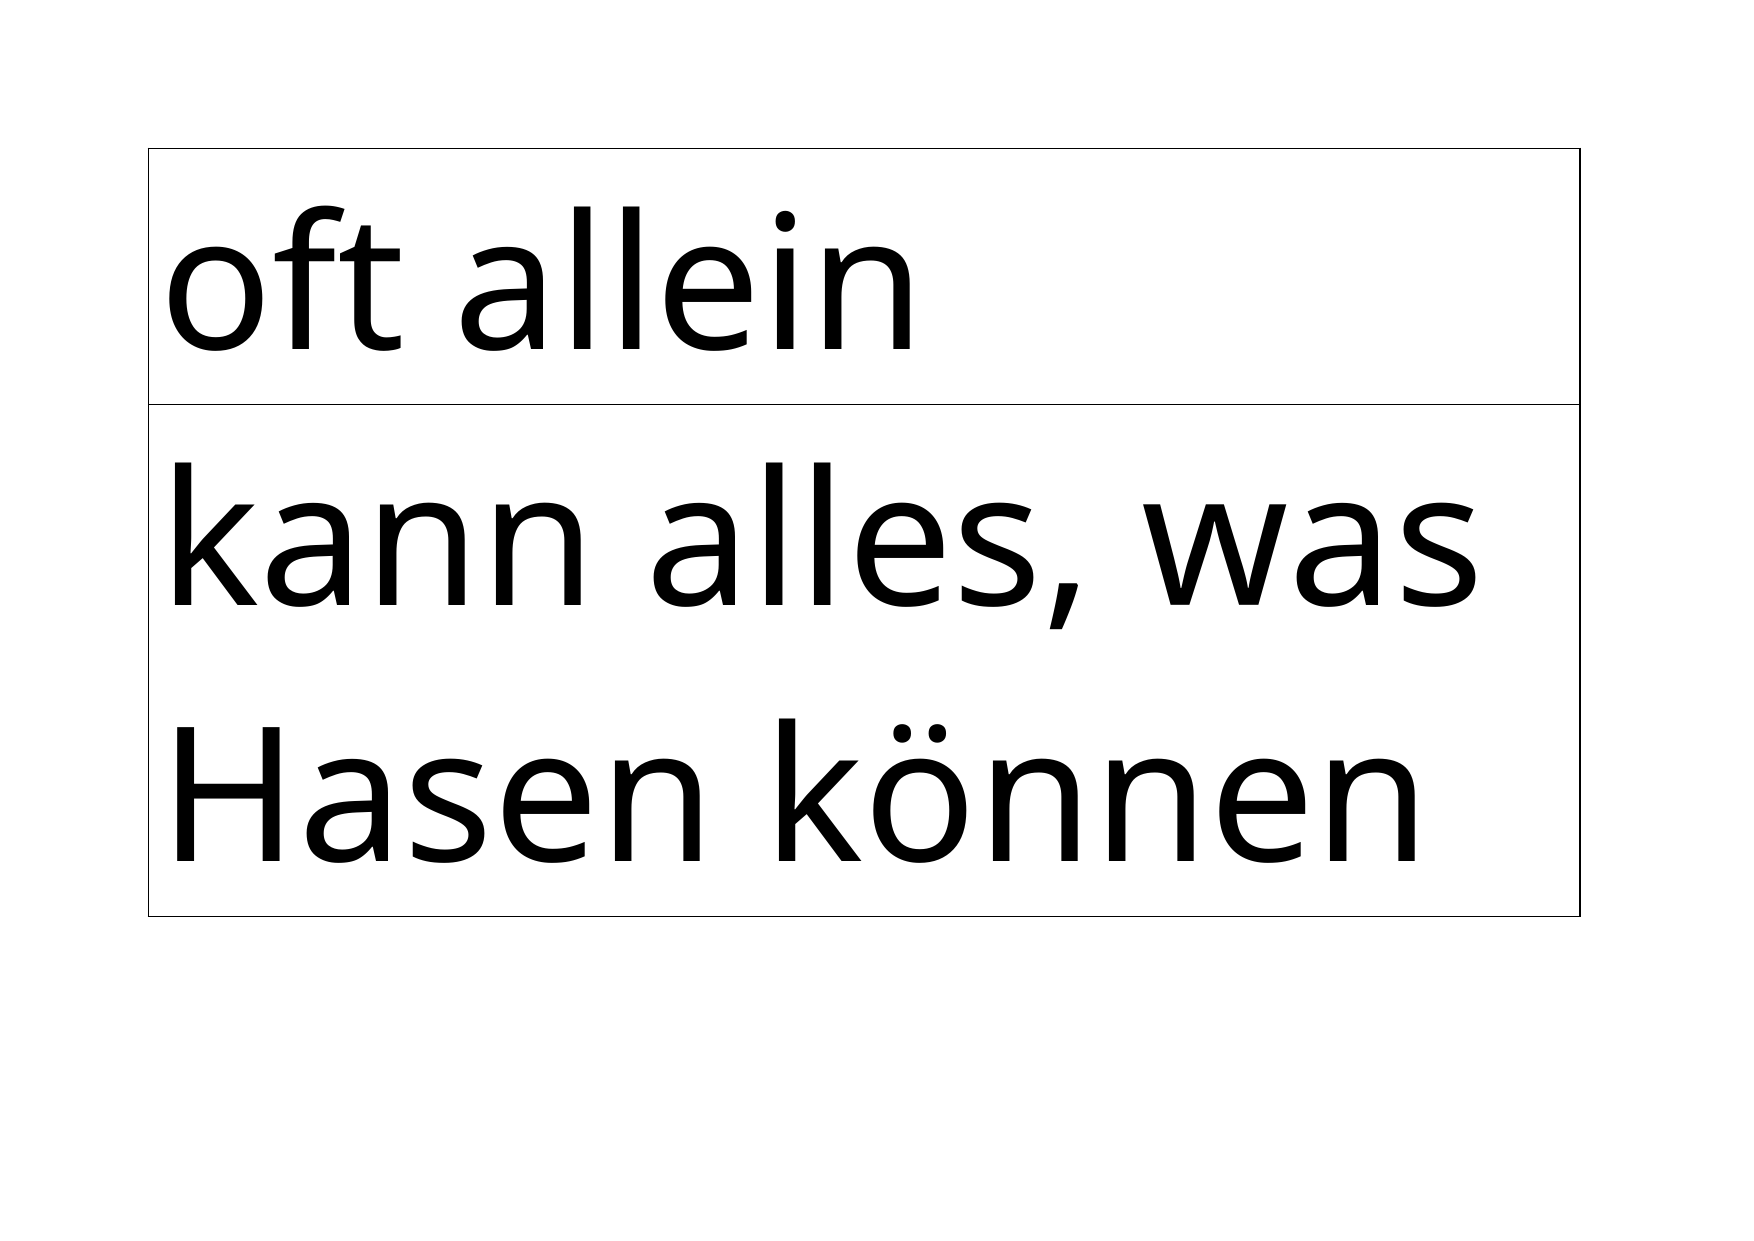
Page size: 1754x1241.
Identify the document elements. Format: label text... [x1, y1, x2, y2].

table_cell oft allein [149, 149, 1579, 404]
table_cell kann alles, was Hasen können [149, 405, 1579, 916]
